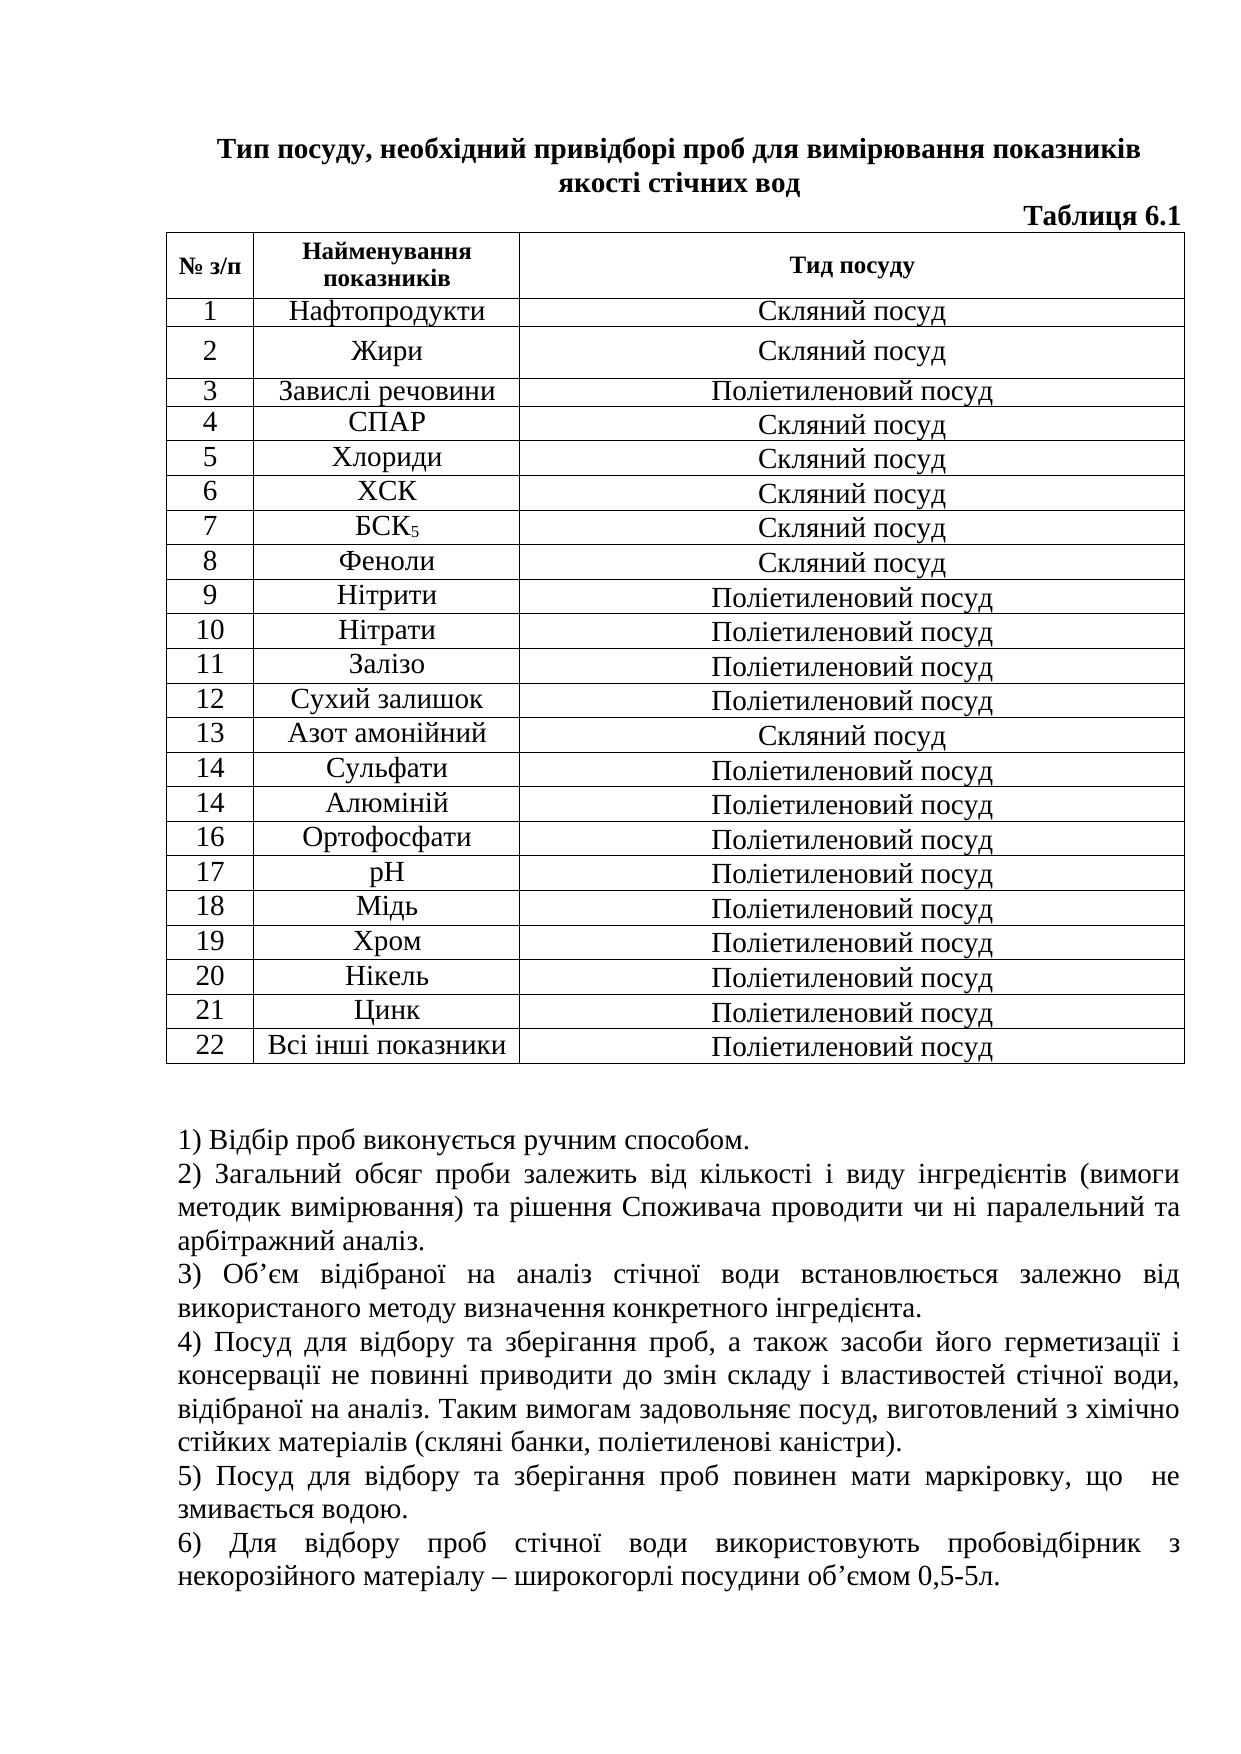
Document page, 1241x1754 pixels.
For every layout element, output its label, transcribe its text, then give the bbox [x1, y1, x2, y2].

table_cell 16 [167, 822, 253, 855]
table_cell Сульфати [254, 753, 519, 786]
table_cell Азот амонійний [254, 718, 519, 752]
table_cell Цинк [254, 995, 519, 1028]
text Таблиця 6.1 [177, 198, 1181, 232]
table_cell рН [254, 856, 519, 890]
table_cell Поліетиленовий посуд [520, 753, 1184, 786]
table_cell Поліетиленовий посуд [520, 379, 1184, 406]
table_header Тид посуду [520, 233, 1184, 298]
table_cell Хлориди [254, 441, 519, 475]
table_cell Поліетиленовий посуд [520, 649, 1184, 682]
table_cell 10 [167, 614, 253, 648]
table_cell 8 [167, 545, 253, 579]
table_cell Поліетиленовий посуд [520, 787, 1184, 821]
text 2) Загальний обсяг проби залежить від кількості і виду інгредієнтів (вимоги методик вимірювання) та рішення Споживача проводити чи ні паралельний та арбітражний аналіз. [177, 1156, 1181, 1257]
table_cell Залізо [254, 649, 519, 682]
table_cell 5 [167, 441, 253, 475]
text 3) Об’єм відібраної на аналіз стічної води встановлюється залежно від використаного методу визначення конкретного інгредієнта. [177, 1257, 1181, 1324]
table_cell Поліетиленовий посуд [520, 684, 1184, 717]
table_cell Мідь [254, 891, 519, 924]
table_cell 2 [167, 327, 253, 378]
table_cell 14 [167, 787, 253, 821]
table_cell Поліетиленовий посуд [520, 1029, 1184, 1063]
table_cell Завислі речовини [254, 379, 519, 406]
table_cell Скляний посуд [520, 545, 1184, 579]
table_cell Поліетиленовий посуд [520, 856, 1184, 890]
table_cell Скляний посуд [520, 476, 1184, 509]
table_cell Нафтопродукти [254, 299, 519, 326]
text 1) Відбір проб виконується ручним способом. [177, 1122, 1181, 1156]
table_cell Феноли [254, 545, 519, 579]
table_cell 21 [167, 995, 253, 1028]
table_cell Поліетиленовий посуд [520, 960, 1184, 994]
text 5) Посуд для відбору та зберігання проб повинен мати маркіровку, що не змивається водою. [177, 1458, 1181, 1525]
table_cell Скляний посуд [520, 511, 1184, 544]
table_cell 9 [167, 580, 253, 613]
table_cell Ортофосфати [254, 822, 519, 855]
table_cell Нікель [254, 960, 519, 994]
table_cell 4 [167, 407, 253, 440]
table_cell Скляний посуд [520, 718, 1184, 752]
table_cell Хром [254, 926, 519, 959]
table_cell СПАР [254, 407, 519, 440]
text 4) Посуд для відбору та зберігання проб, а також засоби його герметизації і консервації не повинні приводити до змін складу і властивостей стічної води, відібраної на аналіз. Таким вимогам задовольняє посуд, виготовлений з хімічно стійких матеріалів (скляні банки, поліетиленові каністри). [177, 1324, 1181, 1458]
table_cell БСК5 [254, 511, 519, 544]
table_cell Нітрати [254, 614, 519, 648]
table_cell Скляний посуд [520, 441, 1184, 475]
table_cell Сухий залишок [254, 684, 519, 717]
table_cell 7 [167, 511, 253, 544]
table_cell Алюміній [254, 787, 519, 821]
text 6) Для відбору проб стічної води використовують пробовідбірник з некорозійного матеріалу – широкогорлі посудини об’ємом 0,5-5л. [177, 1525, 1181, 1592]
table_cell 14 [167, 753, 253, 786]
table_cell Поліетиленовий посуд [520, 891, 1184, 924]
table_cell 1 [167, 299, 253, 326]
table_cell Скляний посуд [520, 327, 1184, 378]
table_cell Жири [254, 327, 519, 378]
table_header № з/п [167, 233, 253, 298]
table_cell Всі інші показники [254, 1029, 519, 1063]
table_cell Нітрити [254, 580, 519, 613]
table_cell 19 [167, 926, 253, 959]
table_cell 17 [167, 856, 253, 890]
table_cell 22 [167, 1029, 253, 1063]
table_cell Поліетиленовий посуд [520, 580, 1184, 613]
table_cell Поліетиленовий посуд [520, 822, 1184, 855]
text Тип посуду, необхідний привідборі проб для вимірювання показників якості стічних вод [177, 131, 1181, 198]
table_cell Поліетиленовий посуд [520, 995, 1184, 1028]
table_cell Поліетиленовий посуд [520, 614, 1184, 648]
table_cell Скляний посуд [520, 299, 1184, 326]
table_cell Скляний посуд [520, 407, 1184, 440]
table_cell 12 [167, 684, 253, 717]
table_cell 11 [167, 649, 253, 682]
table_cell 6 [167, 476, 253, 509]
table_cell ХСК [254, 476, 519, 509]
table_cell 18 [167, 891, 253, 924]
table_cell 20 [167, 960, 253, 994]
table_cell 13 [167, 718, 253, 752]
table_header Найменування показників [254, 233, 519, 298]
table_cell 3 [167, 379, 253, 406]
table_cell Поліетиленовий посуд [520, 926, 1184, 959]
